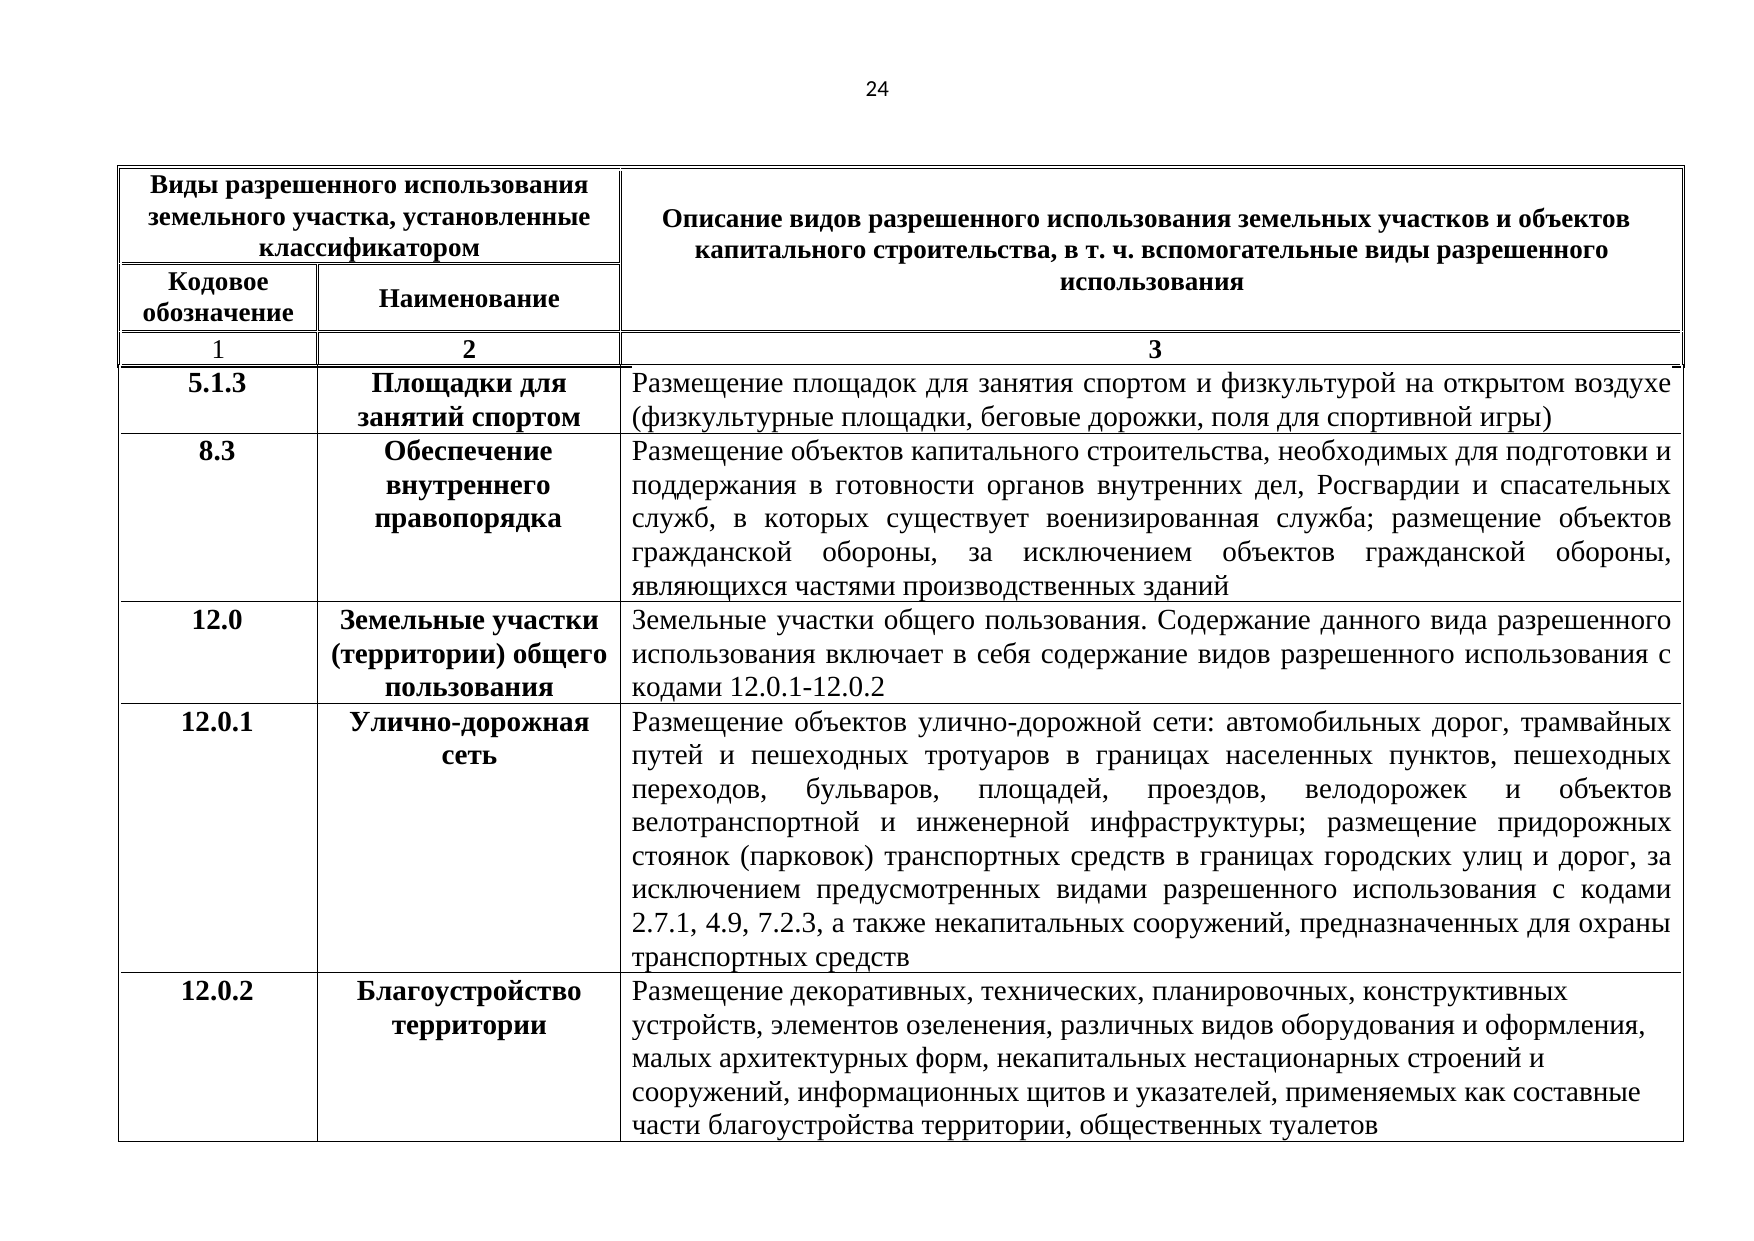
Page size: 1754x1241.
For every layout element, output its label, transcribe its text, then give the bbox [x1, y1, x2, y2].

table_cell 2 [319, 333, 619, 364]
table_cell 1 [118, 330, 318, 364]
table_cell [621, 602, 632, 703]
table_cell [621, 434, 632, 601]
table_cell Земельные участки общего пользования. Содержание данного вида разрешенного использования включает в себя содержание видов разрешенного использования с кодами 12.0.1-12.0.2 [885, 601, 1683, 703]
table_cell Размещение декоративных, технических, планировочных, конструктивных устройств, элементов озеленения, различных видов оборудования и оформления, малых архитектурных форм, некапитальных нестационарных строений и сооружений, информационных щитов и указателей, применяемых как составные части благоустройства территории, общественных туалетов [621, 972, 1683, 1141]
table_cell Размещение объектов улично-дорожной сети: автомобильных дорог, трамвайных путей и пешеходных тротуаров в границах населенных пунктов, пешеходных переходов, бульваров, площадей, проездов, велодорожек и объектов велотранспортной и инженерной инфраструктуры; размещение придорожных стоянок (парковок) транспортных средств в границах городских улиц и дорог, за исключением предусмотренных видами разрешенного использования с кодами 2.7.1, 4.9, 7.2.3, а также некапитальных сооружений, предназначенных для охраны транспортных средств [621, 703, 1683, 972]
table_cell Размещение площадок для занятия спортом и физкультурой на открытом воздухе (физкультурные площадки, беговые дорожки, поля для спортивной игры) [1542, 364, 1683, 432]
table_cell Обеспечение внутреннего правопорядка [318, 434, 620, 601]
table_cell 12.0.2 [119, 972, 317, 1141]
table_cell 8.3 [119, 433, 317, 601]
table_cell 3 [620, 330, 1683, 364]
table_cell 12.0.1 [119, 703, 317, 972]
table_header Виды разрешенного использования земельного участка, установленные классификатором [120, 169, 620, 262]
table_cell Земельные участки (территории) общего пользования [318, 602, 620, 703]
table_cell Кодовое обозначение [118, 262, 318, 330]
table_cell Улично-дорожная сеть [318, 704, 620, 972]
table_cell Площадки для занятий спортом [318, 368, 620, 432]
table_cell 12.0 [119, 601, 317, 703]
table_header Описание видов разрешенного использования земельных участков и объектов капитального строительства, в т. ч. вспомогательные виды разрешенного использования [620, 169, 1682, 330]
table_cell Благоустройство территории [318, 973, 620, 1141]
table_cell Размещение объектов капитального строительства, необходимых для подготовки и поддержания в готовности органов внутренних дел, Росгвардии и спасательных служб, в которых существует военизированная служба; размещение объектов гражданской обороны, за исключением объектов гражданской обороны, являющихся частями производственных зданий [1229, 433, 1683, 601]
table_cell Наименование [319, 265, 619, 330]
table_cell 5.1.3 [119, 364, 317, 432]
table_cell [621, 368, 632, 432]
